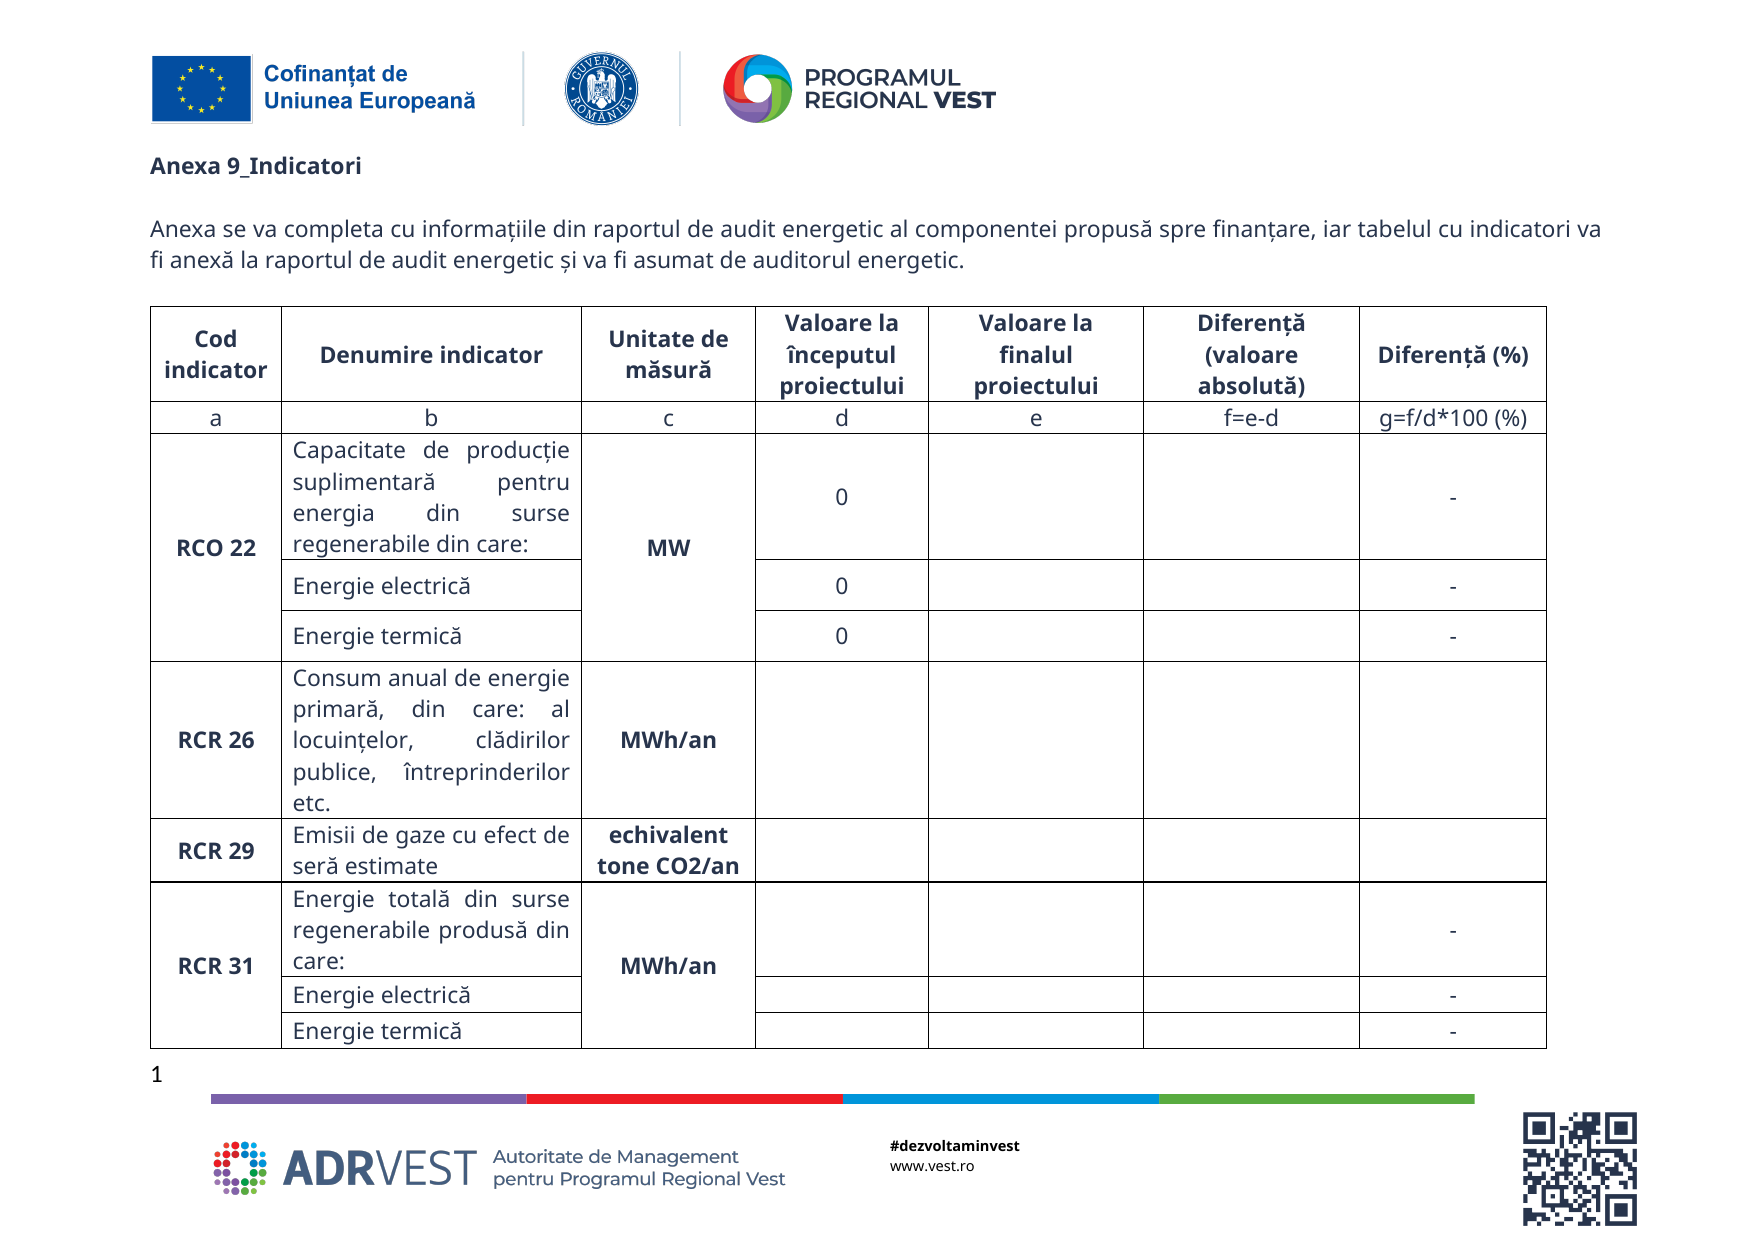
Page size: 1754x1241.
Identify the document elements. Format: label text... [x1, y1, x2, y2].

table_cell [756, 977, 928, 1012]
table_cell [929, 819, 1143, 881]
table_cell 0 [756, 611, 928, 661]
table_cell - [1360, 883, 1546, 976]
table_cell Consum anual de energie primară, din care: al locuințelor, clădirilor publice, întreprinderilor etc. [282, 662, 581, 818]
picture [151, 51, 996, 126]
table_cell [1144, 819, 1359, 881]
table_cell [929, 977, 1143, 1012]
table_cell [929, 611, 1143, 661]
table_cell g=f/d*100 (%) [1360, 402, 1546, 433]
picture [1160, 1094, 1646, 1235]
table_cell - [1360, 560, 1546, 610]
table_cell Energie termică [282, 1013, 581, 1048]
table_cell Energie electrică [282, 977, 581, 1012]
picture [202, 1138, 792, 1199]
table_cell c [582, 402, 755, 433]
table_header Cod indicator [151, 307, 281, 401]
text Anexa 9_Indicatori [150, 150, 1604, 181]
table_cell RCR 29 [151, 819, 281, 881]
table_cell b [282, 402, 581, 433]
table_cell Energie electrică [282, 560, 581, 610]
table_cell RCO 22 [151, 434, 281, 661]
table_cell [1144, 1013, 1359, 1048]
table_header Unitate de măsură [582, 307, 755, 401]
table_cell [929, 662, 1143, 818]
table_cell MWh/an [582, 883, 755, 1048]
table_cell [929, 560, 1143, 610]
table_cell [756, 883, 928, 976]
table_cell [1144, 977, 1359, 1012]
table_cell MWh/an [582, 662, 755, 818]
table_header Valoare la începutul proiectului [756, 307, 928, 401]
table_header Denumire indicator [282, 307, 581, 401]
table_cell Energie termică [282, 611, 581, 661]
table_header Diferență (%) [1360, 307, 1546, 401]
table_header Diferență (valoare absolută) [1144, 307, 1359, 401]
table_cell [756, 1013, 928, 1048]
table_cell 0 [756, 560, 928, 610]
table_cell Emisii de gaze cu efect de seră estimate [282, 819, 581, 881]
table_cell [1144, 662, 1359, 818]
table_cell MW [582, 434, 755, 661]
table_cell [929, 1013, 1143, 1048]
table_cell RCR 26 [151, 662, 281, 818]
table_cell [1144, 560, 1359, 610]
table_cell RCR 31 [151, 883, 281, 1048]
table_cell [756, 819, 928, 881]
table_cell a [151, 402, 281, 433]
table_cell d [756, 402, 928, 433]
table_cell Energie totală din surse regenerabile produsă din care: [282, 883, 581, 976]
table_cell echivalent tone CO2/an [582, 819, 755, 881]
picture [125, 1094, 842, 1104]
table_cell [929, 434, 1143, 559]
table_cell f=e-d [1144, 402, 1359, 433]
table_cell [1144, 883, 1359, 976]
table_cell - [1360, 1013, 1546, 1048]
table_cell - [1360, 434, 1546, 559]
table_cell [1144, 434, 1359, 559]
table_cell e [929, 402, 1143, 433]
text Anexa se va completa cu informațiile din raportul de audit energetic al componentei propusă spre finanțare, iar tabelul cu indicatori va fi anexă la raportul de audit energetic și va fi asumat de auditorul energetic. [150, 212, 1604, 275]
table_cell - [1360, 611, 1546, 661]
table_cell 0 [756, 434, 928, 559]
table_header Valoare la finalul proiectului [929, 307, 1143, 401]
table_cell [1360, 819, 1546, 881]
table_cell Capacitate de producție suplimentară pentru energia din surse regenerabile din care: [282, 434, 581, 559]
table_cell - [1360, 977, 1546, 1012]
table_cell [1360, 662, 1546, 818]
table_cell [1144, 611, 1359, 661]
table_cell [929, 883, 1143, 976]
table_cell [756, 662, 928, 818]
